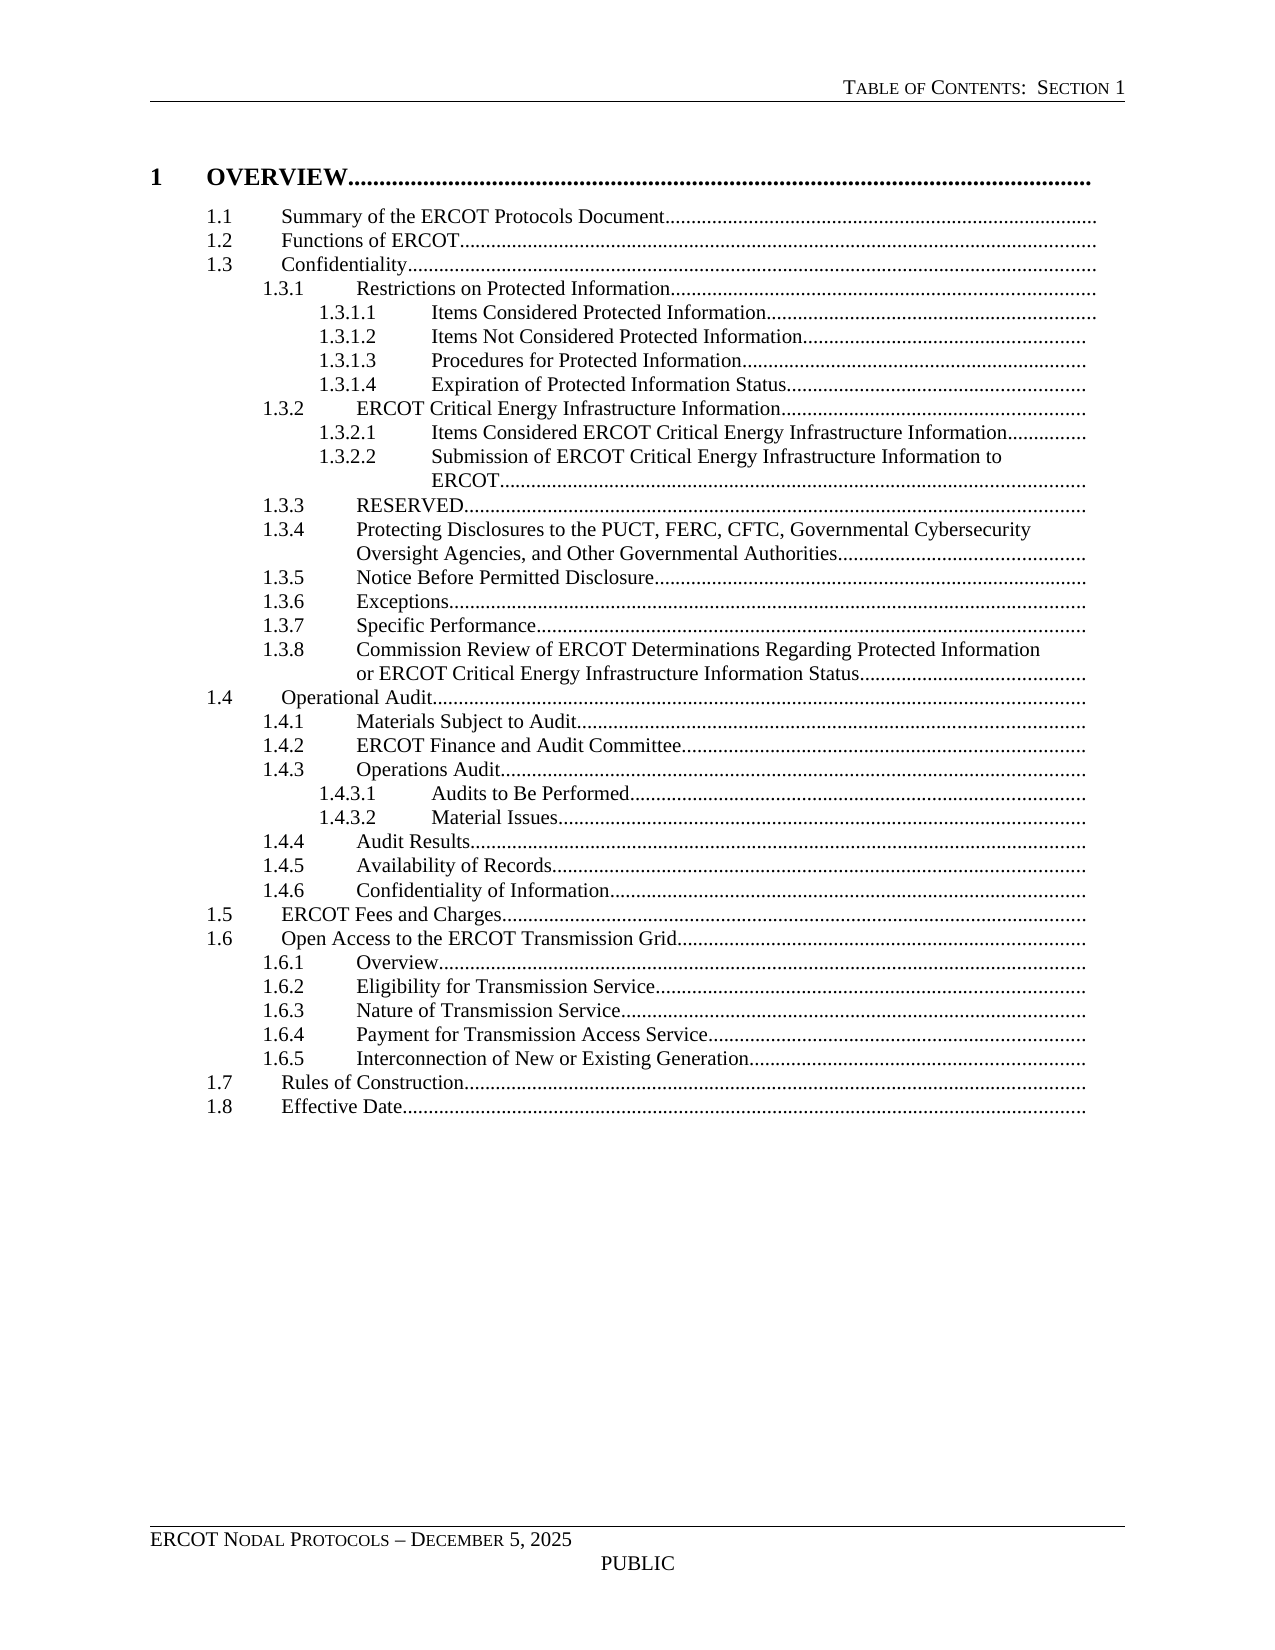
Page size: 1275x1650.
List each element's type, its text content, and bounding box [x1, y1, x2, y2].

text 1.4.4 Audit Results 1-26 [262, 829, 1050, 853]
text 1.2 Functions of ERCOT 1-2 [206, 228, 1050, 252]
text 1.4.1 Materials Subject to Audit 1-25 [262, 709, 1050, 733]
text 1.6.2 Eligibility for Transmission Service 1-28 [262, 974, 1050, 998]
text 1.4.5 Availability of Records 1-27 [262, 853, 1050, 877]
text 1.5 ERCOT Fees and Charges 1-27 [206, 902, 1050, 926]
text 1.3.1.3 Procedures for Protected Information 1-12 [319, 348, 1050, 372]
text 1.3.2.2 Submission of ERCOT Critical Energy Infrastructure Information to ERCOT 1-16 [319, 444, 1050, 492]
text 1.4 Operational Audit 1-25 [206, 685, 1050, 709]
text 1.3.1.4 Expiration of Protected Information Status 1-13 [319, 372, 1050, 396]
text 1.1 Summary of the ERCOT Protocols Document 1-1 [206, 204, 1050, 228]
text 1.3 Confidentiality 1-4 [206, 252, 1050, 276]
text 1.3.3 RESERVED 1-17 [262, 492, 1050, 517]
text 1.4.3.1 Audits to Be Performed 1-25 [319, 781, 1050, 805]
text 1 OVERVIEW 1-1 [150, 162, 1050, 191]
text 1.3.2.1 Items Considered ERCOT Critical Energy Infrastructure Information 1-15 [319, 420, 1050, 444]
text 1.3.8 Commission Review of ERCOT Determinations Regarding Protected Information or ERCOT Critical Energy Infrastructure Information Status 1-24 [262, 637, 1050, 685]
text 1.6 Open Access to the ERCOT Transmission Grid 1-28 [206, 926, 1050, 950]
text 1.3.1.1 Items Considered Protected Information 1-5 [319, 300, 1050, 324]
text 1.3.1.2 Items Not Considered Protected Information 1-11 [319, 324, 1050, 348]
text 1.3.2 ERCOT Critical Energy Infrastructure Information 1-14 [262, 396, 1050, 420]
text 1.3.7 Specific Performance 1-24 [262, 613, 1050, 637]
text 1.3.5 Notice Before Permitted Disclosure 1-18 [262, 565, 1050, 589]
text 1.4.3 Operations Audit 1-25 [262, 757, 1050, 781]
text 1.6.4 Payment for Transmission Access Service 1-28 [262, 1022, 1050, 1046]
text 1.4.6 Confidentiality of Information 1-27 [262, 877, 1050, 902]
text 1.3.6 Exceptions 1-19 [262, 589, 1050, 613]
text 1.3.4 Protecting Disclosures to the PUCT, FERC, CFTC, Governmental Cybersecurity Oversight Agencies, and Other Governmental Authorities 1-17 [262, 517, 1050, 565]
text 1.6.3 Nature of Transmission Service 1-28 [262, 998, 1050, 1022]
text 1.3.1 Restrictions on Protected Information 1-4 [262, 276, 1050, 300]
text 1.6.5 Interconnection of New or Existing Generation 1-28 [262, 1046, 1050, 1070]
text 1.4.2 ERCOT Finance and Audit Committee 1-25 [262, 733, 1050, 757]
text 1.7 Rules of Construction 1-30 [206, 1070, 1050, 1094]
text 1.8 Effective Date 1-32 [206, 1094, 1050, 1118]
text 1.6.1 Overview 1-28 [262, 950, 1050, 974]
text 1.4.3.2 Material Issues 1-26 [319, 805, 1050, 829]
